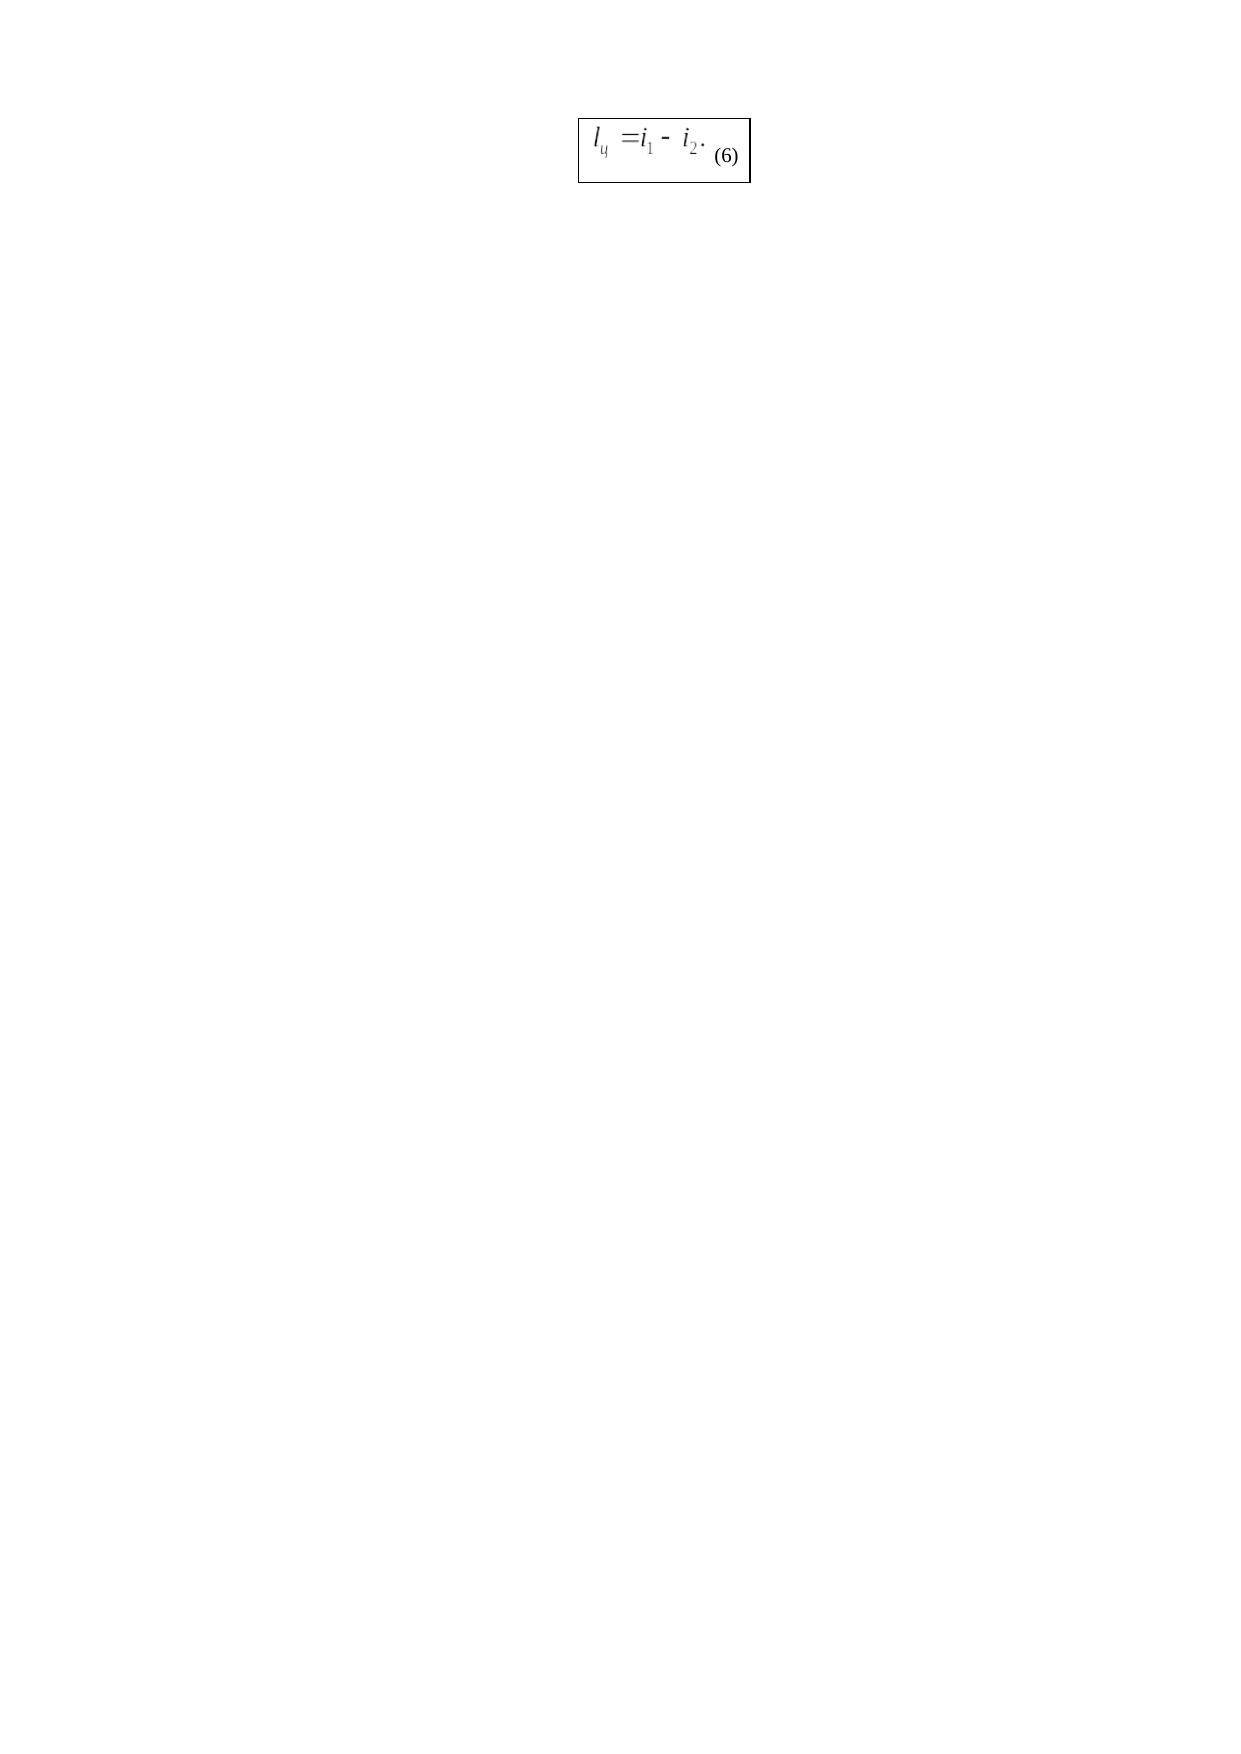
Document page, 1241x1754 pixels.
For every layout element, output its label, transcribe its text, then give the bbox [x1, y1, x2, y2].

table_header (6) [579, 119, 749, 182]
